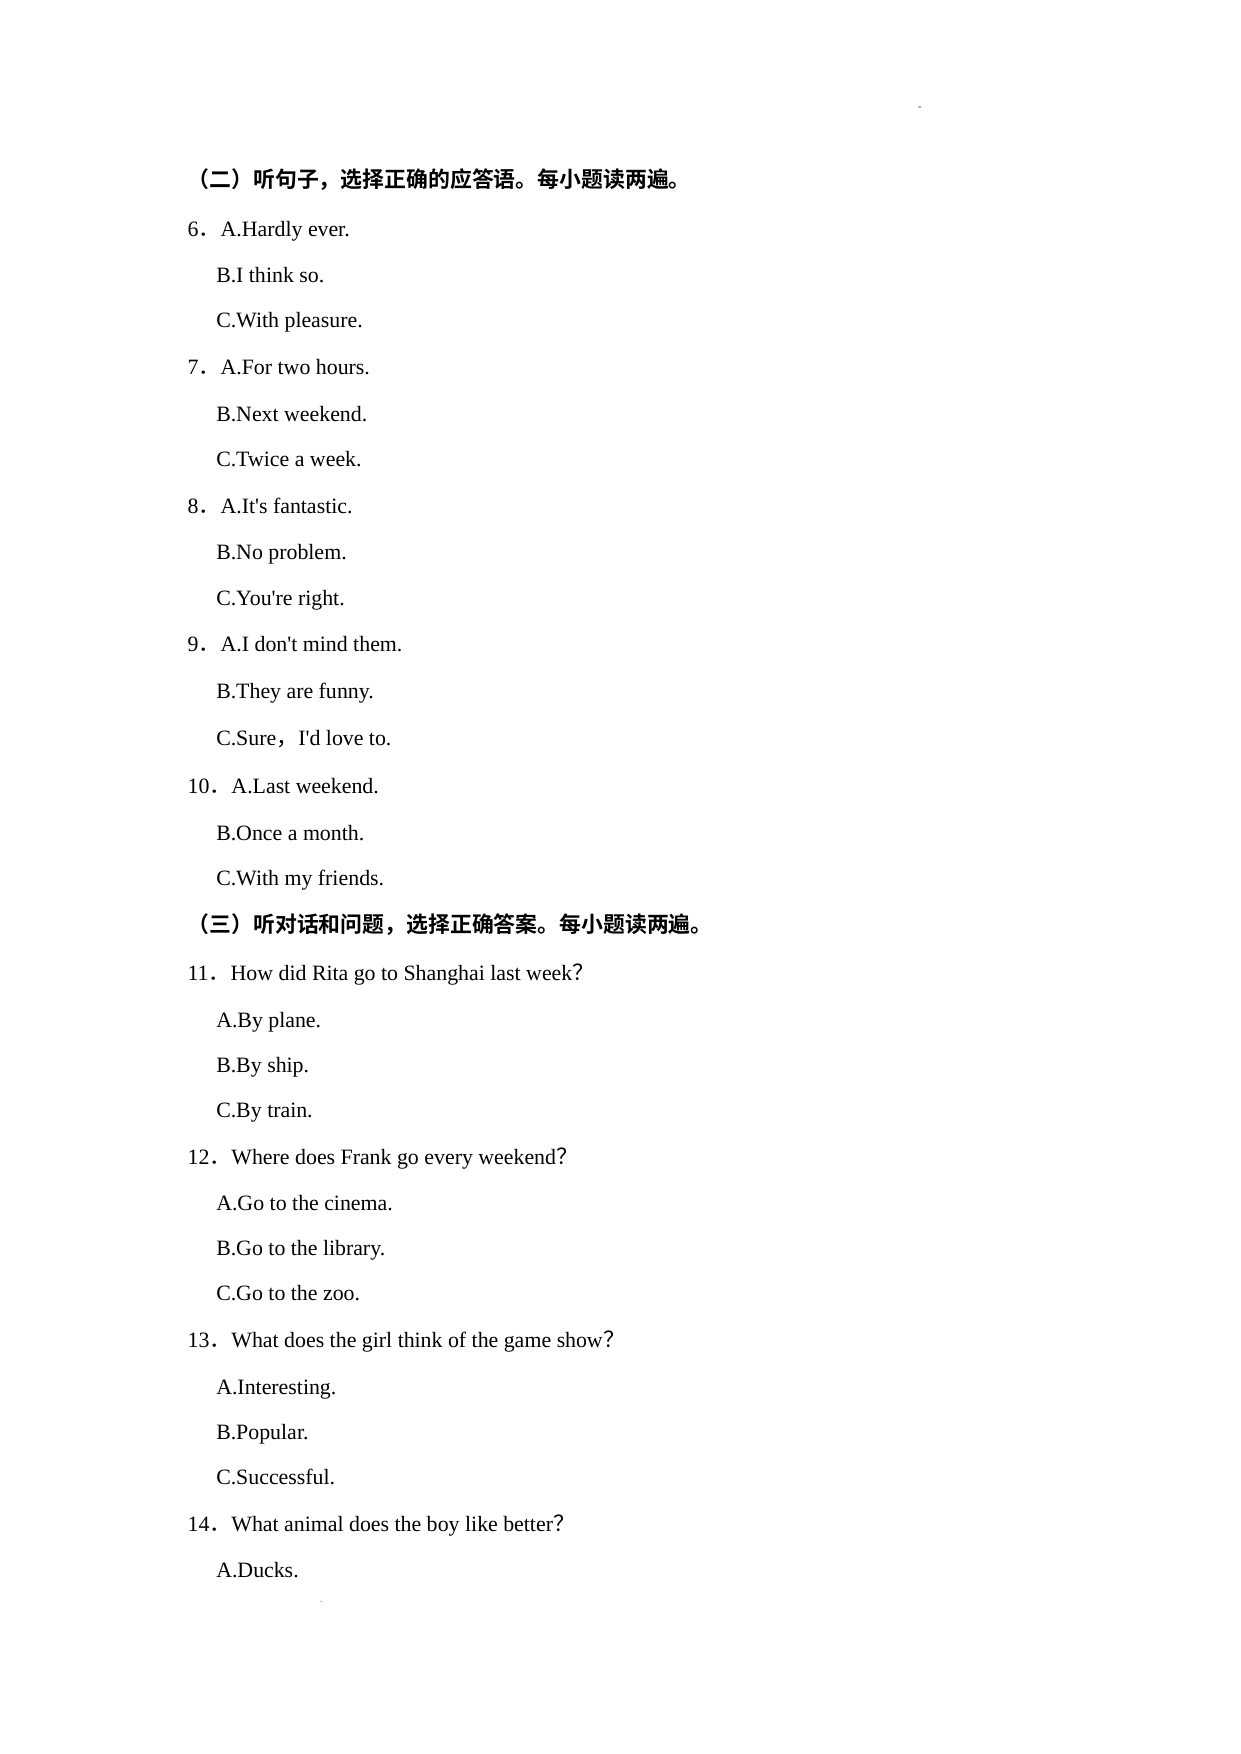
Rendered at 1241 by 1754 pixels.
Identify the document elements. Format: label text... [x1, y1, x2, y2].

text （二）听句子，选择正确的应答语。每小题读两遍。 [187, 162, 1053, 194]
text （三）听对话和问题，选择正确答案。每小题读两遍。 [187, 906, 1053, 939]
text C.You're right. [216, 581, 1053, 613]
text 6．A.Hardly ever. [187, 210, 1053, 243]
text A.Interesting. [216, 1370, 1053, 1403]
text 14．What animal does the boy like better？ [187, 1506, 1053, 1538]
text 13．What does the girl think of the game show？ [187, 1322, 1053, 1354]
text B.I think so. [216, 259, 1053, 291]
text A.Ducks. [216, 1554, 1053, 1586]
text 10．A.Last weekend. [187, 768, 1053, 800]
text C.By train. [216, 1093, 1053, 1126]
text 9．A.I don't mind them. [187, 626, 1053, 658]
text B.Next weekend. [216, 397, 1053, 430]
text A.By plane. [216, 1003, 1053, 1035]
text B.Popular. [216, 1415, 1053, 1448]
text B.Go to the library. [216, 1232, 1053, 1264]
text A.Go to the cinema. [216, 1187, 1053, 1219]
text B.Once a month. [216, 816, 1053, 848]
text B.No problem. [216, 536, 1053, 568]
text B.By ship. [216, 1048, 1053, 1081]
text C.Sure，I'd love to. [216, 719, 1053, 752]
text 11．How did Rita go to Shanghai last week？ [187, 954, 1053, 987]
text 12．Where does Frank go every weekend？ [187, 1138, 1053, 1171]
text C.Twice a week. [216, 442, 1053, 475]
text C.With my friends. [216, 861, 1053, 894]
text 8．A.It's fantastic. [187, 487, 1053, 520]
text C.Successful. [216, 1460, 1053, 1493]
text B.They are funny. [216, 674, 1053, 707]
text 7．A.For two hours. [187, 349, 1053, 381]
text C.Go to the zoo. [216, 1277, 1053, 1309]
text C.With pleasure. [216, 304, 1053, 336]
